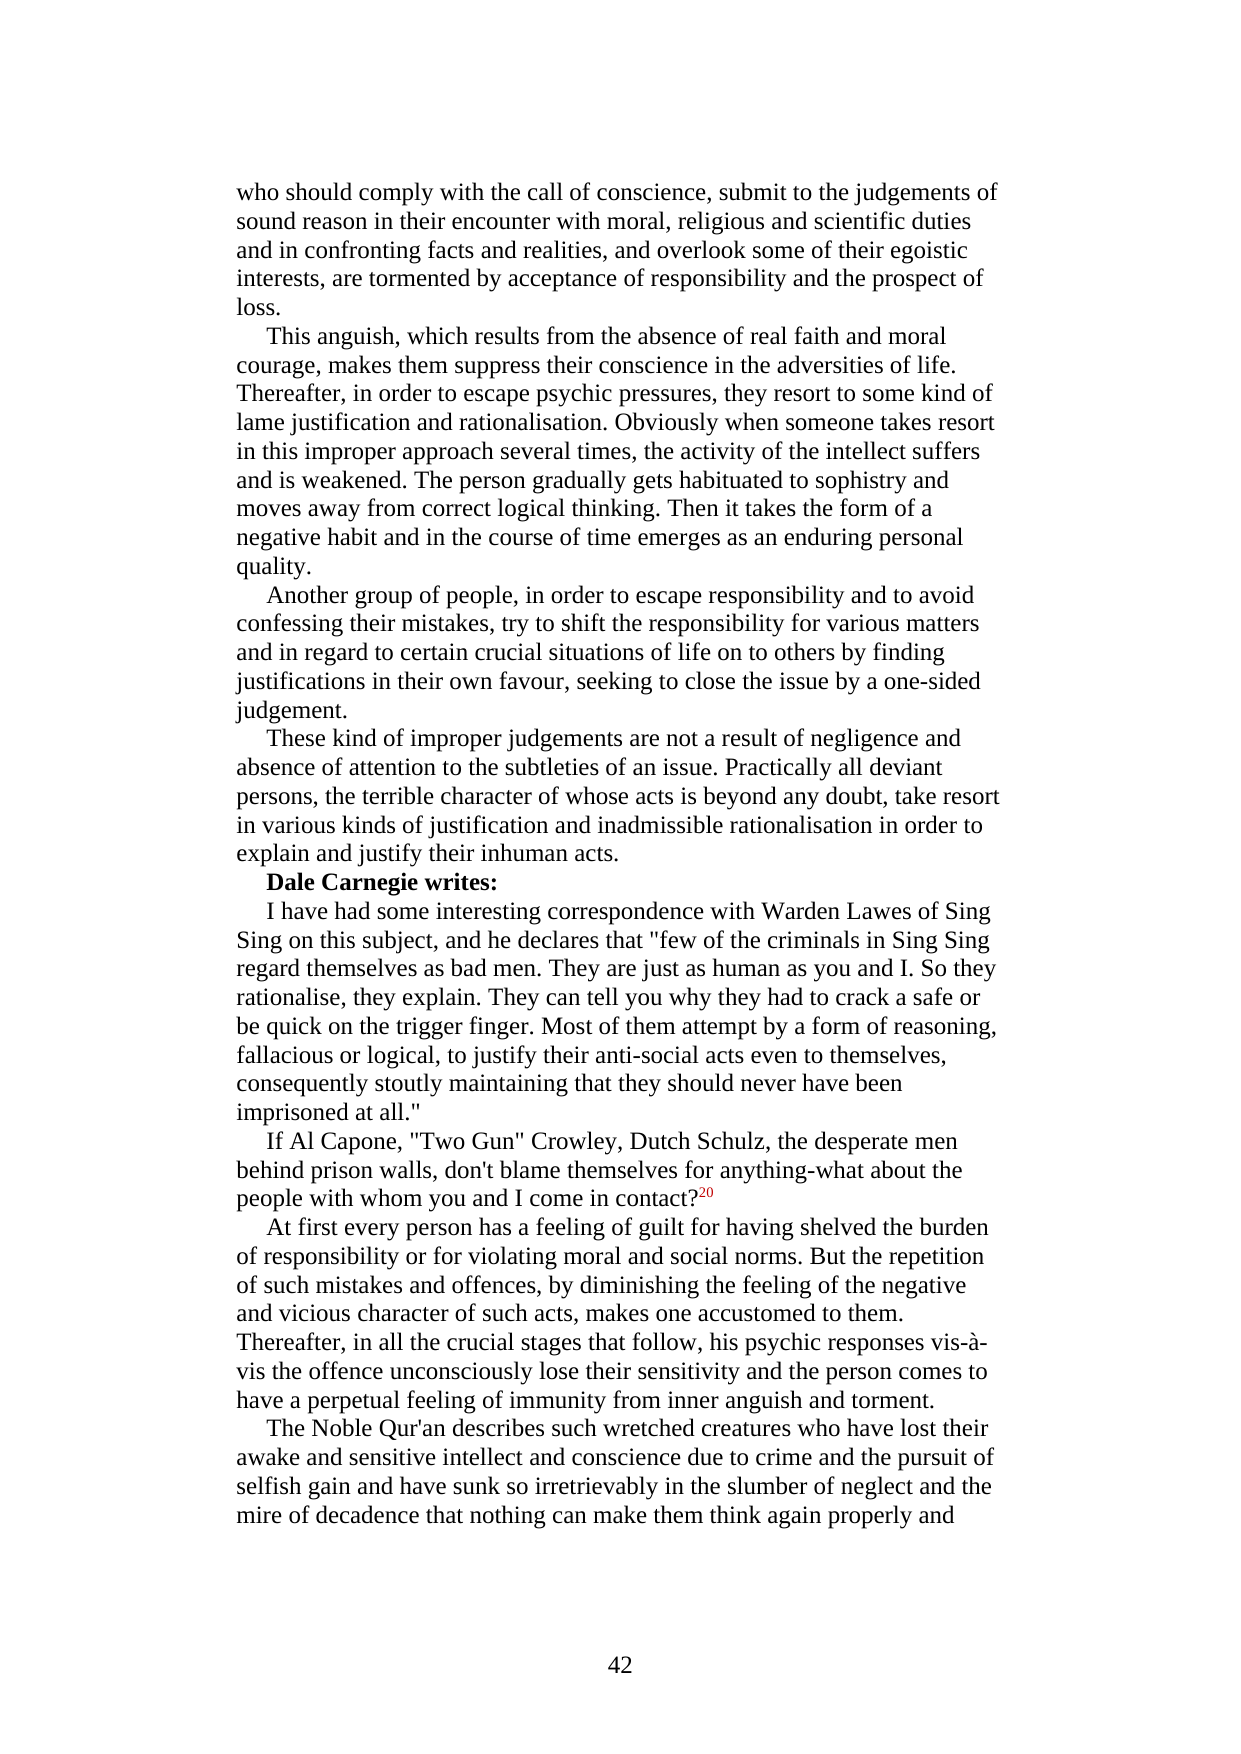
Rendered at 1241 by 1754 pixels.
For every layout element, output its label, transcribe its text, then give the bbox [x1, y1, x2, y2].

text I have had some interesting correspondence with Warden Lawes of Sing Sing on this subject, and he declares that "few of the criminals in Sing Sing regard themselves as bad men. They are just as human as you and I. So they rationalise, they explain. They can tell you why they had to crack a safe or be quick on the trigger finger. Most of them attempt by a form of reasoning, fallacious or logical, to justify their anti-social acts even to themselves, consequently stoutly maintaining that they should never have been imprisoned at all." [236, 896, 1004, 1126]
text At first every person has a feeling of guilt for having shelved the burden of responsibility or for violating moral and social norms. But the repetition of such mistakes and offences, by diminishing the feeling of the negative and vicious character of such acts, makes one accustomed to them. Thereafter, in all the crucial stages that follow, his psychic responses vis-à-vis the offence unconsciously lose their sensitivity and the person comes to have a perpetual feeling of immunity from inner anguish and torment. [236, 1212, 1004, 1413]
text Dale Carnegie writes: [236, 867, 1004, 896]
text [236, 177, 1004, 321]
text This anguish, which results from the absence of real faith and moral courage, makes them suppress their conscience in the adversities of life. Thereafter, in order to escape psychic pressures, they resort to some kind of lame justification and rationalisation. Obviously when someone takes resort in this improper approach several times, the activity of the intellect suffers and is weakened. The person gradually gets habituated to sophistry and moves away from correct logical thinking. Then it takes the form of a negative habit and in the course of time emerges as an enduring personal quality. [236, 321, 1004, 580]
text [236, 1413, 1004, 1528]
text Another group of people, in order to escape responsibility and to avoid confessing their mistakes, try to shift the responsibility for various matters and in regard to certain crucial situations of life on to others by finding justifications in their own favour, seeking to close the issue by a one-sided judgement. [236, 580, 1004, 723]
text These kind of improper judgements are not a result of negligence and absence of attention to the subtleties of an issue. Practically all deviant persons, the terrible character of whose acts is beyond any doubt, take resort in various kinds of justification and inadmissible rationalisation in order to explain and justify their inhuman acts. [236, 723, 1004, 867]
text If Al Capone, "Two Gun" Crowley, Dutch Schulz, the desperate men behind prison walls, don't blame themselves for anything-what about the people with whom you and I come in contact?20 [236, 1126, 1004, 1212]
